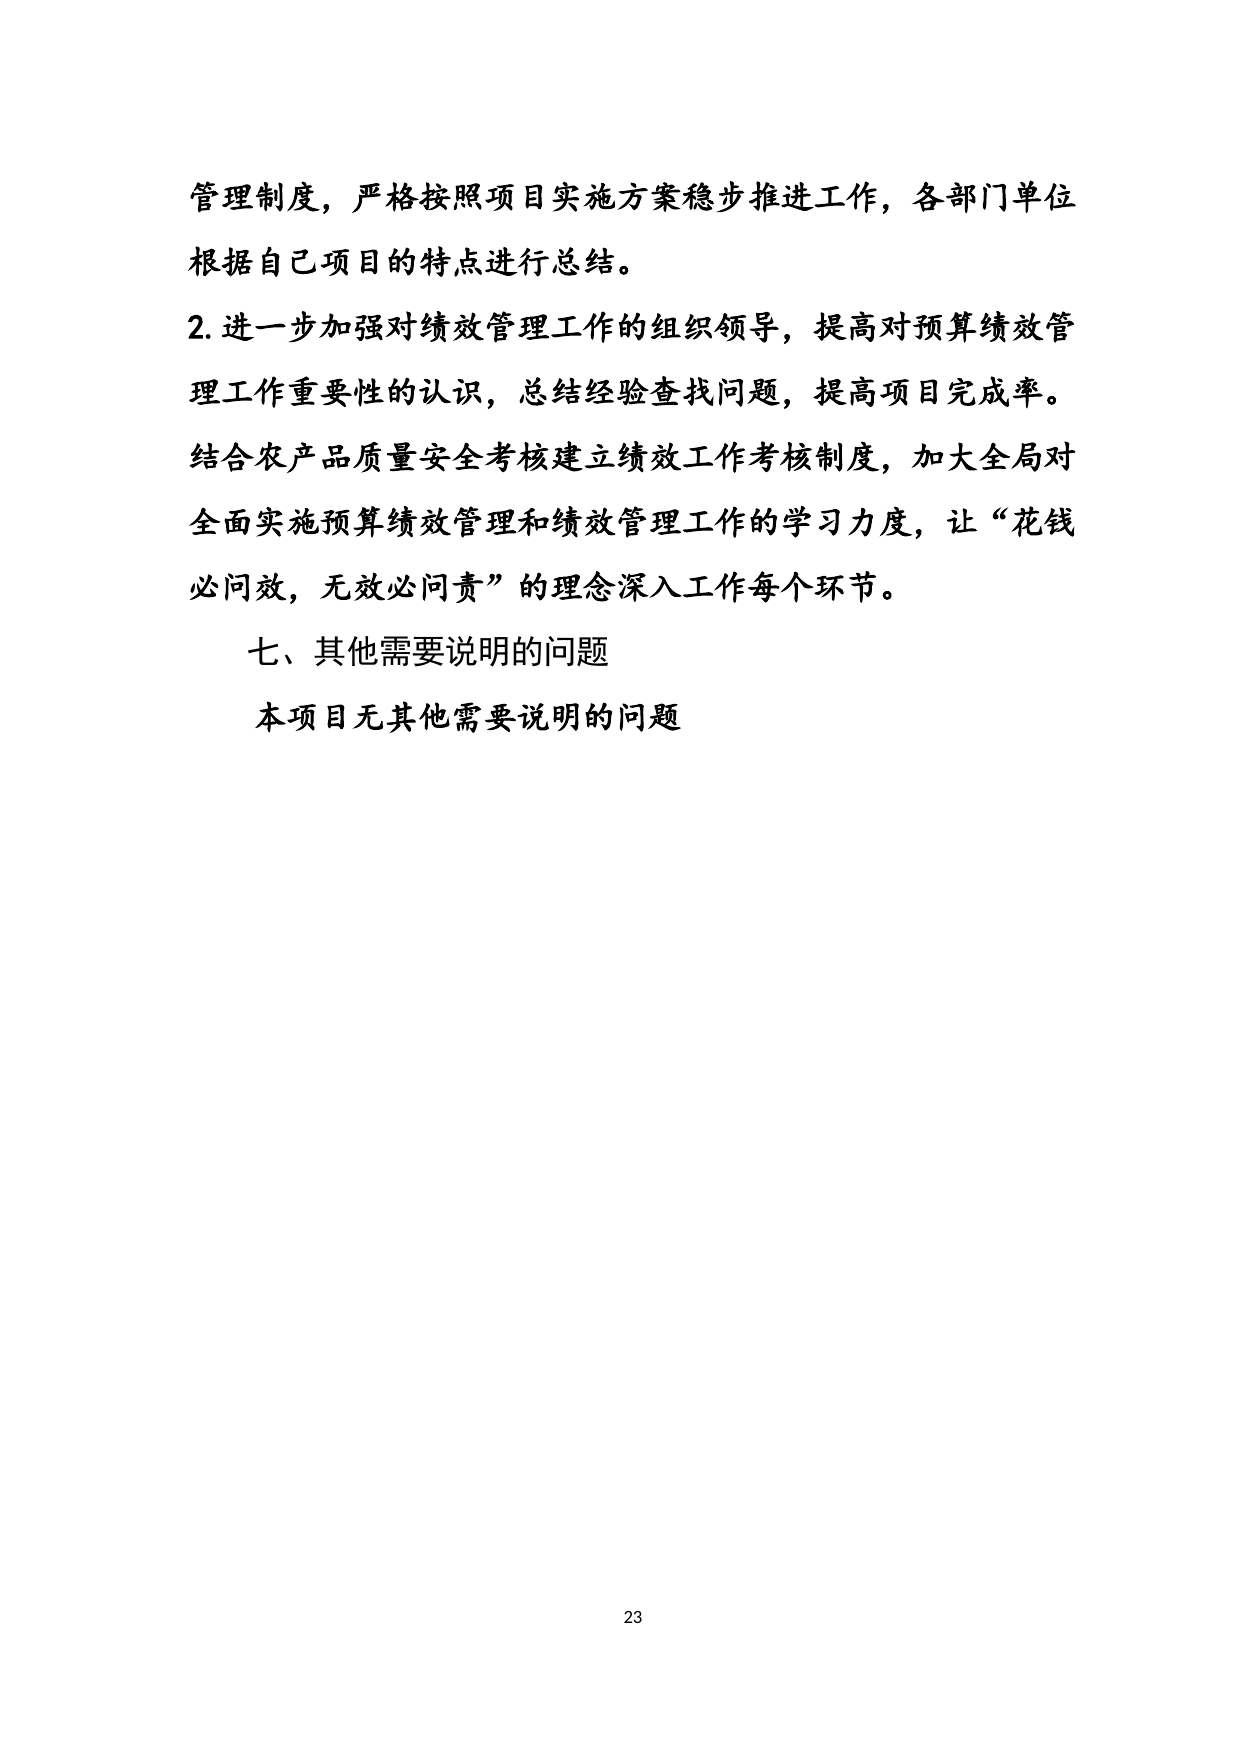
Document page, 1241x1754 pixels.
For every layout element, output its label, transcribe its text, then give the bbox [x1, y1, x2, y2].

text 本项目无其他需要说明的问题 [187, 682, 1078, 747]
text 七、其他需要说明的问题 [187, 617, 1078, 682]
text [187, 162, 1078, 617]
